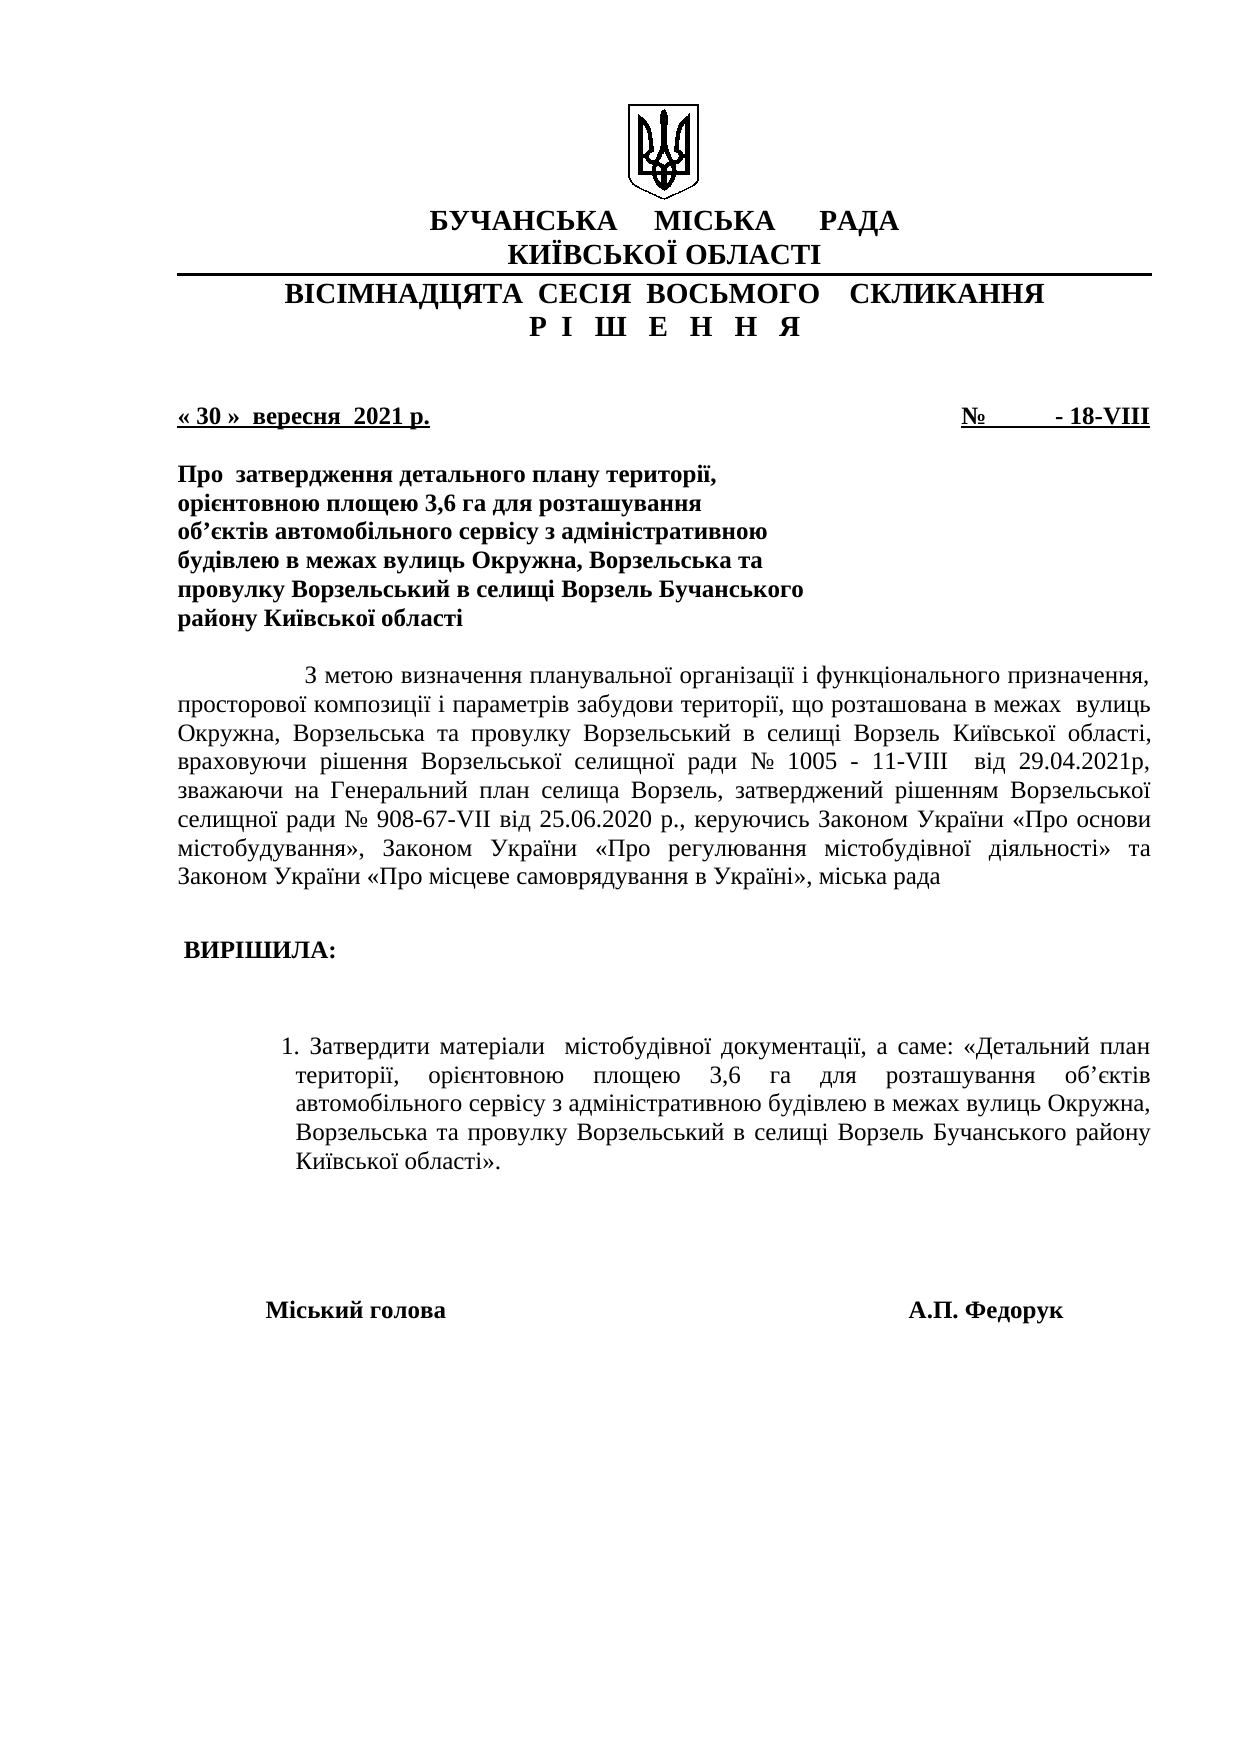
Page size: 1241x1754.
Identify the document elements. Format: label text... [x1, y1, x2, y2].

text КИЇВСЬКОЇ ОБЛАСТІ [177, 237, 1152, 273]
text 1. Затвердити матеріали містобудівної документації, а саме: «Детальний план території, орієнтовною площею 3,6 га для розташування об’єктів автомобільного сервісу з адміністративною будівлею в межах вулиць Окружна, Ворзельська та провулку Ворзельський в селищі Ворзель Бучанського району Київської області». [222, 1031, 1152, 1175]
text Міський голова А.П. Федорук [177, 1295, 1152, 1324]
text З метою визначення планувальної організації і функціонального призначення, просторової композиції і параметрів забудови території, що розташована в межах вулиць Окружна, Ворзельська та провулку Ворзельський в селищі Ворзель Київської області, враховуючи рішення Ворзельської селищної ради № 1005 - 11-VІІІ від 29.04.2021р, зважаючи на Генеральний план селища Ворзель, затверджений рішенням Ворзельської селищної ради № 908-67-VІІ від 25.06.2020 р., керуючись Законом України «Про основи містобудування», Законом України «Про регулювання містобудівної діяльності» та Законом України «Про місцеве самоврядування в Україні», міська рада [177, 660, 1152, 890]
text ВИРІШИЛА: [177, 936, 1152, 964]
text « 30 » вересня 2021 р. № - 18-VІІІ [177, 401, 1152, 430]
text Про затвердження детального плану території, [177, 459, 1152, 488]
text провулку Ворзельський в селищі Ворзель Бучанського [177, 574, 1152, 603]
text БУЧАНСЬКА МІСЬКА РАДА [177, 203, 1152, 237]
text орієнтовною площею 3,6 га для розташування [177, 488, 1152, 516]
text будівлею в межах вулиць Окружна, Ворзельська та [177, 545, 1152, 574]
text району Київської області [177, 603, 1152, 631]
text Р І Ш Е Н Н Я [177, 309, 1152, 343]
text ВІСІМНАДЦЯТА СЕСІЯ ВОСЬМОГО СКЛИКАННЯ [177, 276, 1152, 309]
text об’єктів автомобільного сервісу з адміністративною [177, 516, 1152, 545]
